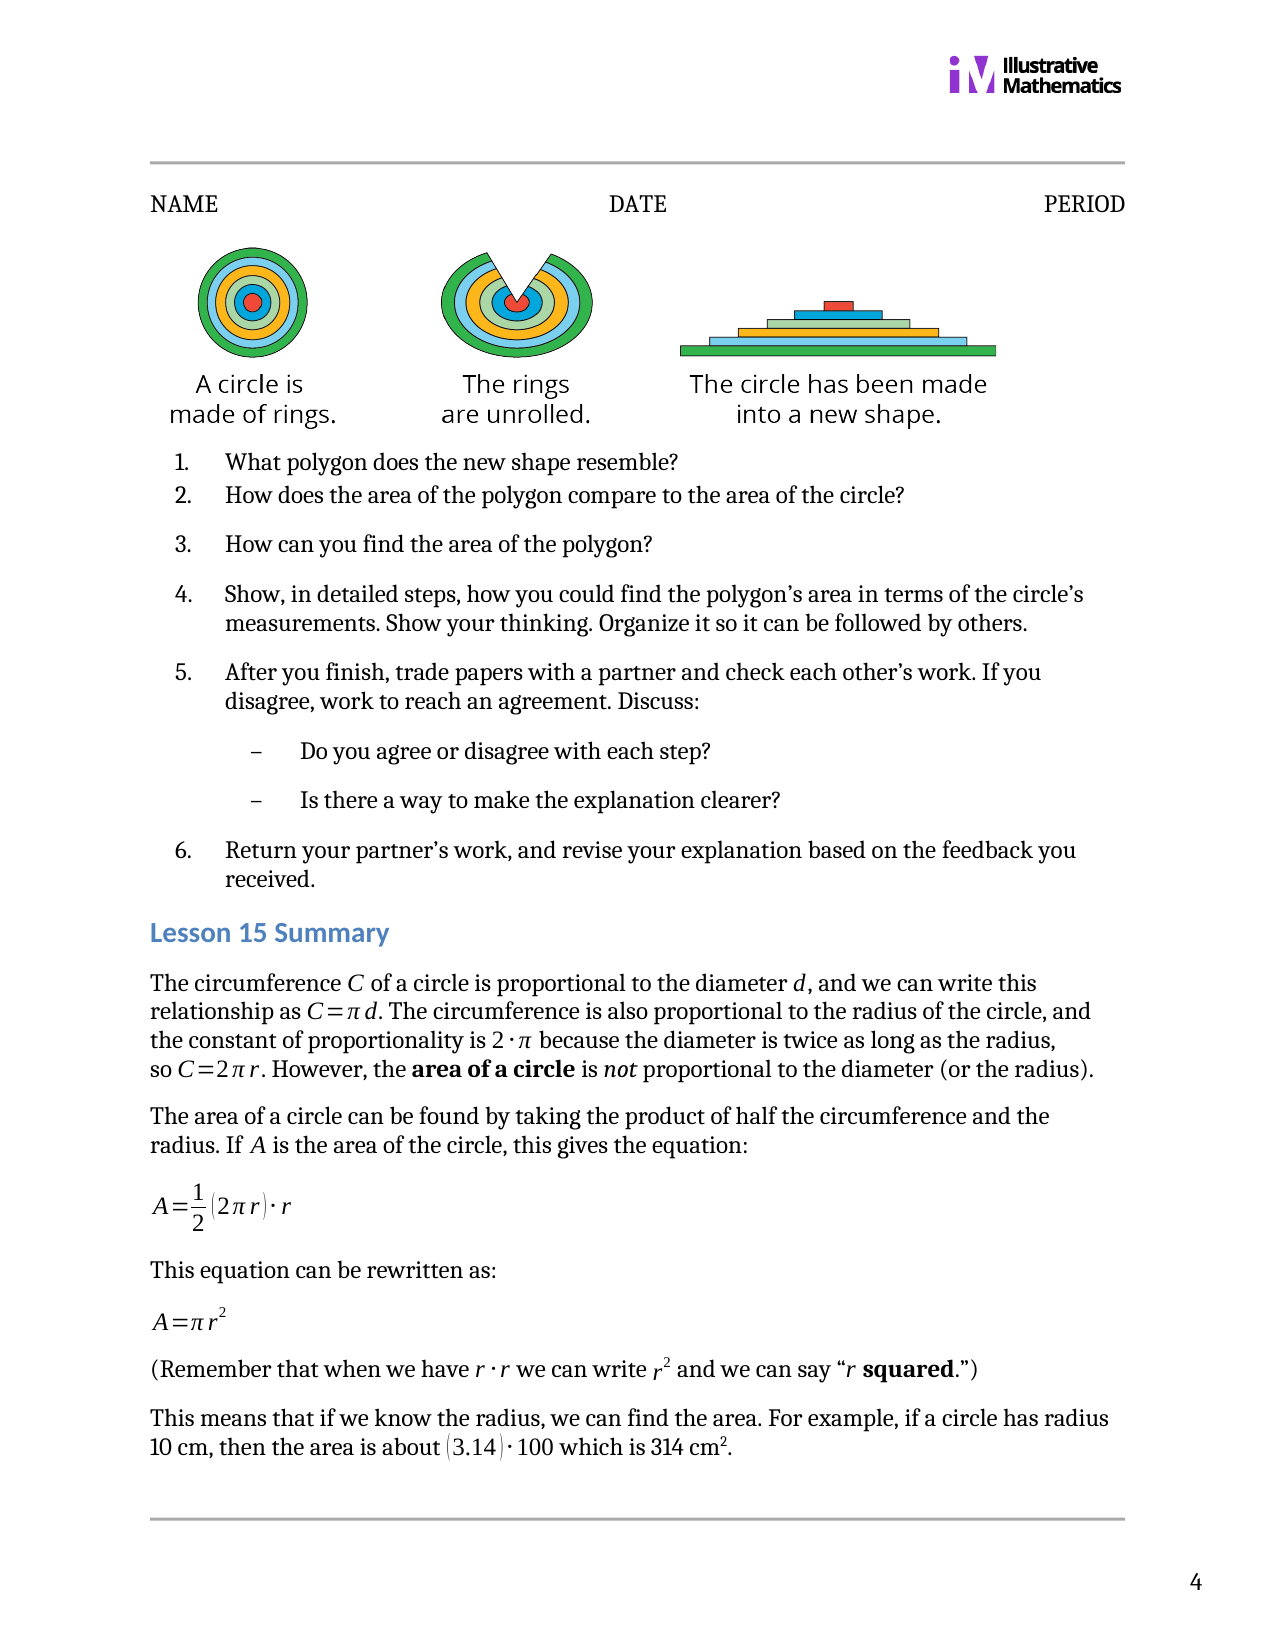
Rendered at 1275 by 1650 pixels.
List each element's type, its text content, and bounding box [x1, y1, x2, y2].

text This means that if we know the radius, we can find the area. For example, if a circle has radius 10 cm, then the area is about which is 314 cm2. [150, 1403, 1125, 1463]
list After you finish, trade papers with a partner and check each other’s work. If you disagree, work to reach an agreement. Discuss: [175, 658, 1125, 716]
list How does the area of the polygon compare to the area of the circle? [175, 481, 1125, 509]
text (Remember that when we have we can write and we can say “ squared.”) [150, 1354, 1125, 1385]
picture [168, 247, 997, 430]
list Show, in detailed steps, how you could find the polygon’s area in terms of the circle’s measurements. Show your thinking. Organize it so it can be followed by others. [175, 580, 1125, 637]
list Do you agree or disagree with each step? [250, 737, 1125, 765]
list What polygon does the new shape resemble? [175, 448, 1125, 477]
subtitle Lesson 15 Summary [150, 914, 1125, 950]
list How can you find the area of the polygon? [175, 530, 1125, 559]
list Return your partner’s work, and revise your explanation based on the feedback you received. [175, 836, 1125, 893]
text The circumference of a circle is proportional to the diameter , and we can write this relationship as . The circumference is also proportional to the radius of the circle, and the constant of proportionality is because the diameter is twice as long as the radius, so . However, the area of a circle is not proportional to the diameter (or the radius). [150, 968, 1125, 1083]
picture [949, 55, 1121, 93]
text This equation can be rewritten as: [150, 1256, 1125, 1285]
list Is there a way to make the explanation clearer? [250, 786, 1125, 815]
text The area of a circle can be found by taking the product of half the circumference and the radius. If is the area of the circle, this gives the equation: [150, 1102, 1125, 1160]
